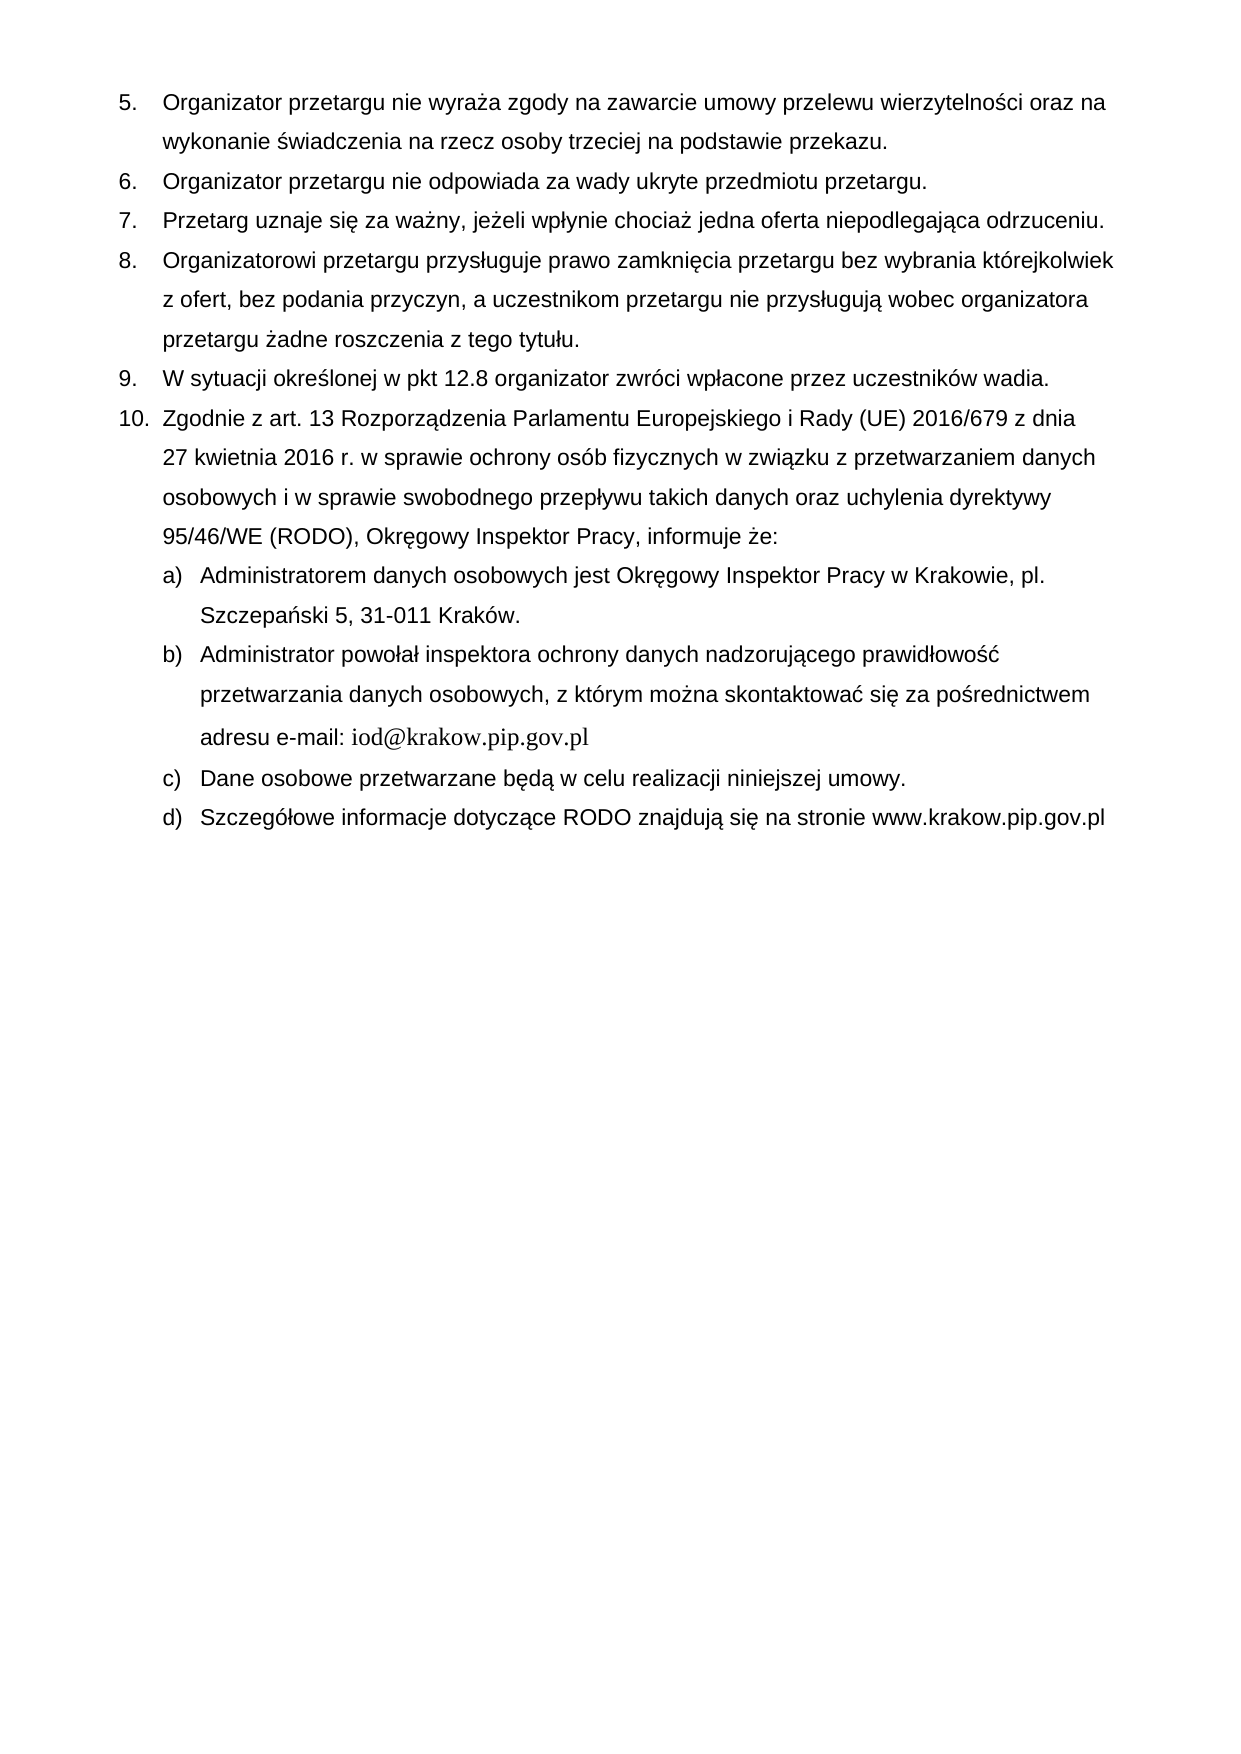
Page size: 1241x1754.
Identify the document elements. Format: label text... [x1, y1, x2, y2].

list Dane osobowe przetwarzane będą w celu realizacji niniejszej umowy. [162, 765, 1123, 791]
list Administrator powołał inspektora ochrony danych nadzorującego prawidłowość przetwarzania danych osobowych, z którym można skontaktować się za pośrednictwem adresu e-mail: iod@krakow.pip.gov.pl [162, 641, 1123, 750]
list Szczegółowe informacje dotyczące RODO znajdują się na stronie www.krakow.pip.gov.pl [162, 804, 1123, 831]
list Przetarg uznaje się za ważny, jeżeli wpłynie chociaż jedna oferta niepodlegająca odrzuceniu. [118, 207, 1123, 233]
list Organizator przetargu nie wyraża zgody na zawarcie umowy przelewu wierzytelności oraz na wykonanie świadczenia na rzecz osoby trzeciej na podstawie przekazu. [118, 89, 1123, 154]
list Organizatorowi przetargu przysługuje prawo zamknięcia przetargu bez wybrania którejkolwiek z ofert, bez podania przyczyn, a uczestnikom przetargu nie przysługują wobec organizatora przetargu żadne roszczenia z tego tytułu. [118, 247, 1123, 352]
list W sytuacji określonej w pkt 12.8 organizator zwróci wpłacone przez uczestników wadia. [118, 365, 1123, 391]
list Organizator przetargu nie odpowiada za wady ukryte przedmiotu przetargu. [118, 168, 1123, 194]
list Zgodnie z art. 13 Rozporządzenia Parlamentu Europejskiego i Rady (UE) 2016/679 z dnia 27 kwietnia 2016 r. w sprawie ochrony osób fizycznych w związku z przetwarzaniem danych osobowych i w sprawie swobodnego przepływu takich danych oraz uchylenia dyrektywy 95/46/WE (RODO), Okręgowy Inspektor Pracy, informuje że: [118, 404, 1123, 549]
list Administratorem danych osobowych jest Okręgowy Inspektor Pracy w Krakowie, pl. Szczepański 5, 31-011 Kraków. [162, 562, 1123, 628]
